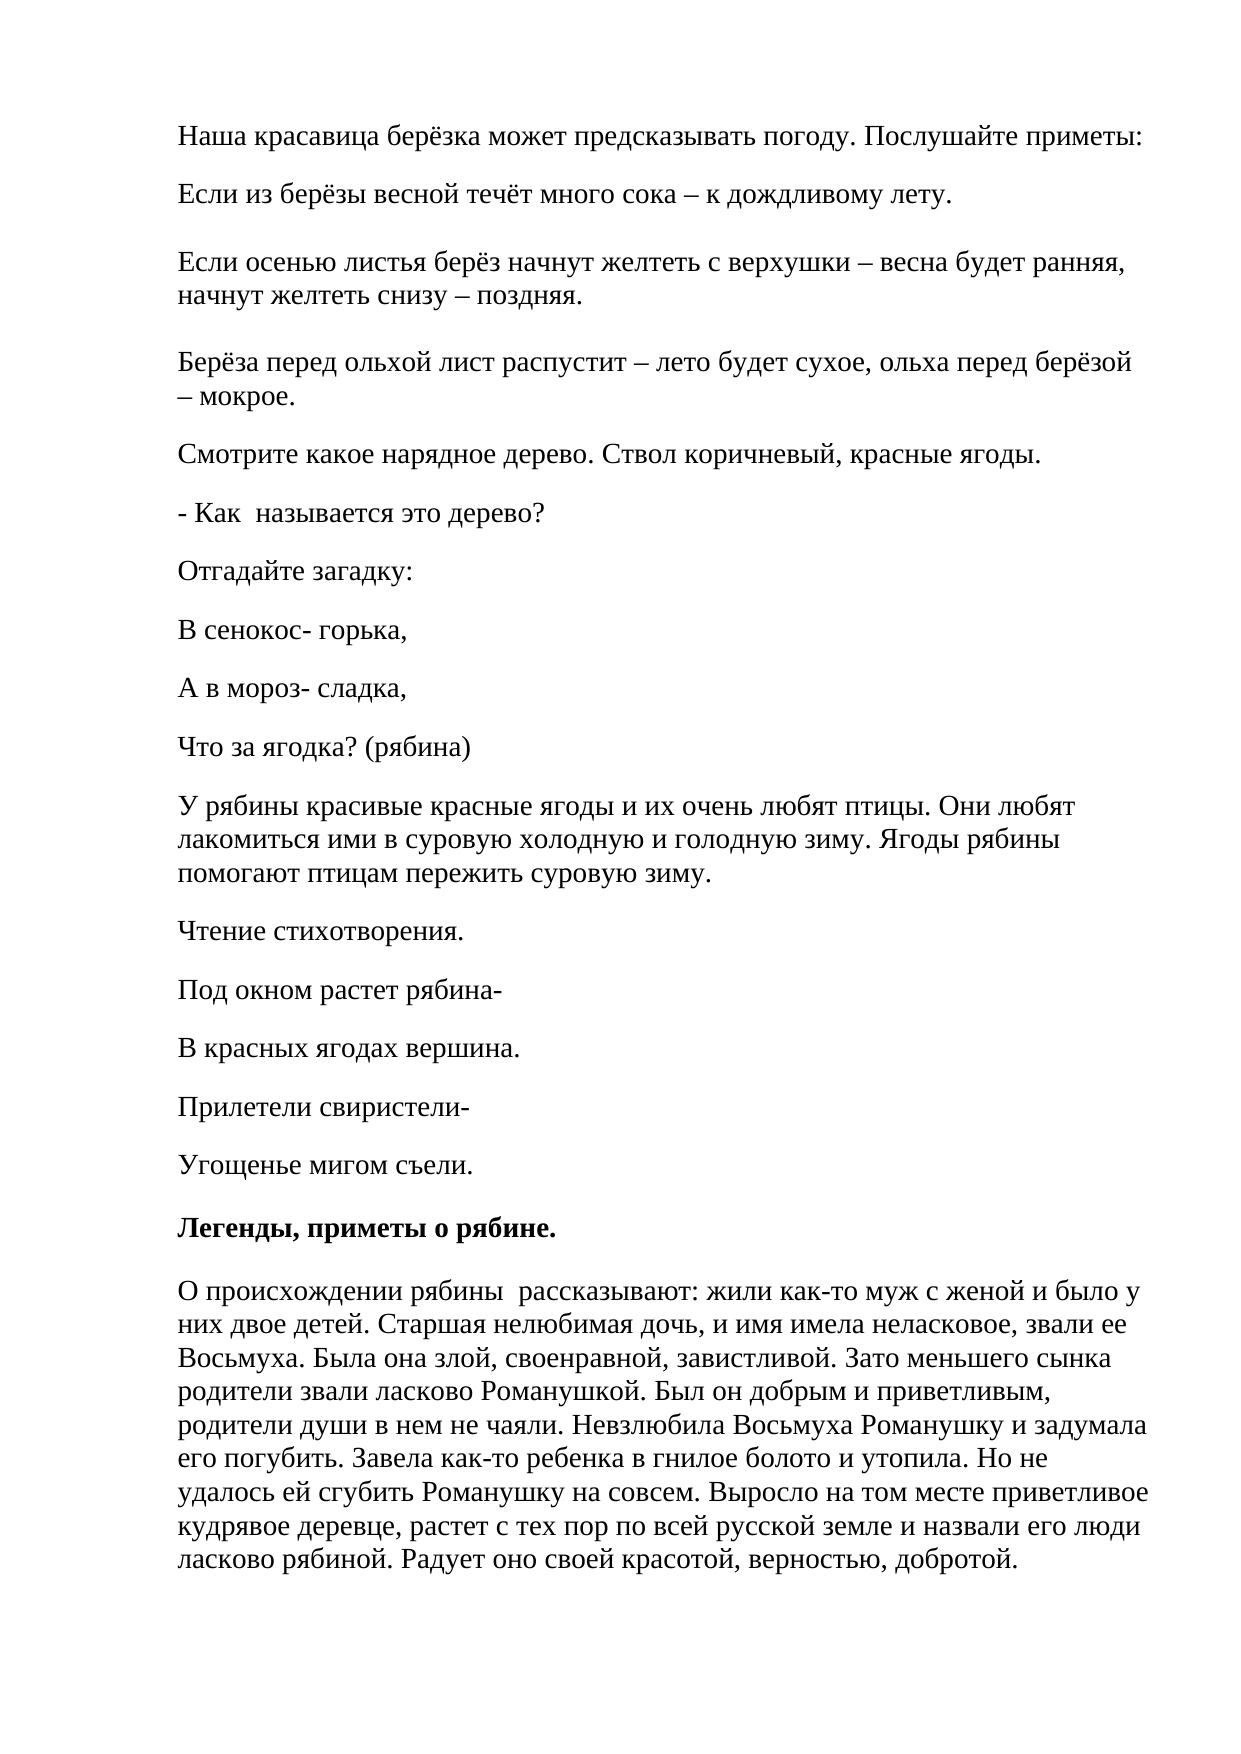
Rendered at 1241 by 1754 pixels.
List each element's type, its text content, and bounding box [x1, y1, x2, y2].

text У рябины красивые красные ягоды и их очень любят птицы. Они любят лакомиться ими в суровую холодную и голодную зиму. Ягоды рябины помогают птицам пережить суровую зиму. [177, 788, 1152, 888]
text Чтение стихотворения. [177, 913, 1152, 947]
text Смотрите какое нарядное дерево. Ствол коричневый, красные ягоды. [177, 436, 1152, 470]
text О происхождении рябины рассказывают: жили как-то муж с женой и было у них двое детей. Старшая нелюбимая дочь, и имя имела неласковое, звали ее Восьмуха. Была она злой, своенравной, завистливой. Зато меньшего сынка родители звали ласково Романушкой. Был он добрым и приветливым, родители души в нем не чаяли. Невзлюбила Восьмуха Романушку и задумала его погубить. Завела как-то ребенка в гнилое болото и утопила. Но не удалось ей сгубить Романушку на совсем. Выросло на том месте приветливое кудрявое деревце, растет с тех пор по всей русской земле и назвали его люди ласково рябиной. Радует оно своей красотой, верностью, добротой. [177, 1273, 1152, 1575]
text Под окном растет рябина- [177, 972, 1152, 1005]
text А в мороз- сладка, [177, 671, 1152, 704]
text Угощенье мигом съели. [177, 1147, 1152, 1181]
text Легенды, приметы о рябине. [177, 1210, 1152, 1244]
text В красных ягодах вершина. [177, 1030, 1152, 1064]
text В сенокос- горька, [177, 612, 1152, 646]
text Что за ягодка? (рябина) [177, 729, 1152, 763]
text Если из берёзы весной течёт много сока – к дождливому лету. Если осенью листья берёз начнут желтеть с верхушки – весна будет ранняя, начнут желтеть снизу – поздняя. Берёза перед ольхой лист распустит – лето будет сухое, ольха перед берёзой – мокрое. [177, 177, 1152, 411]
text - Как называется это дерево? [177, 495, 1152, 528]
text Наша красавица берёзка может предсказывать погоду. Послушайте приметы: [177, 118, 1152, 152]
text Отгадайте загадку: [177, 553, 1152, 587]
text Прилетели свиристели- [177, 1089, 1152, 1122]
